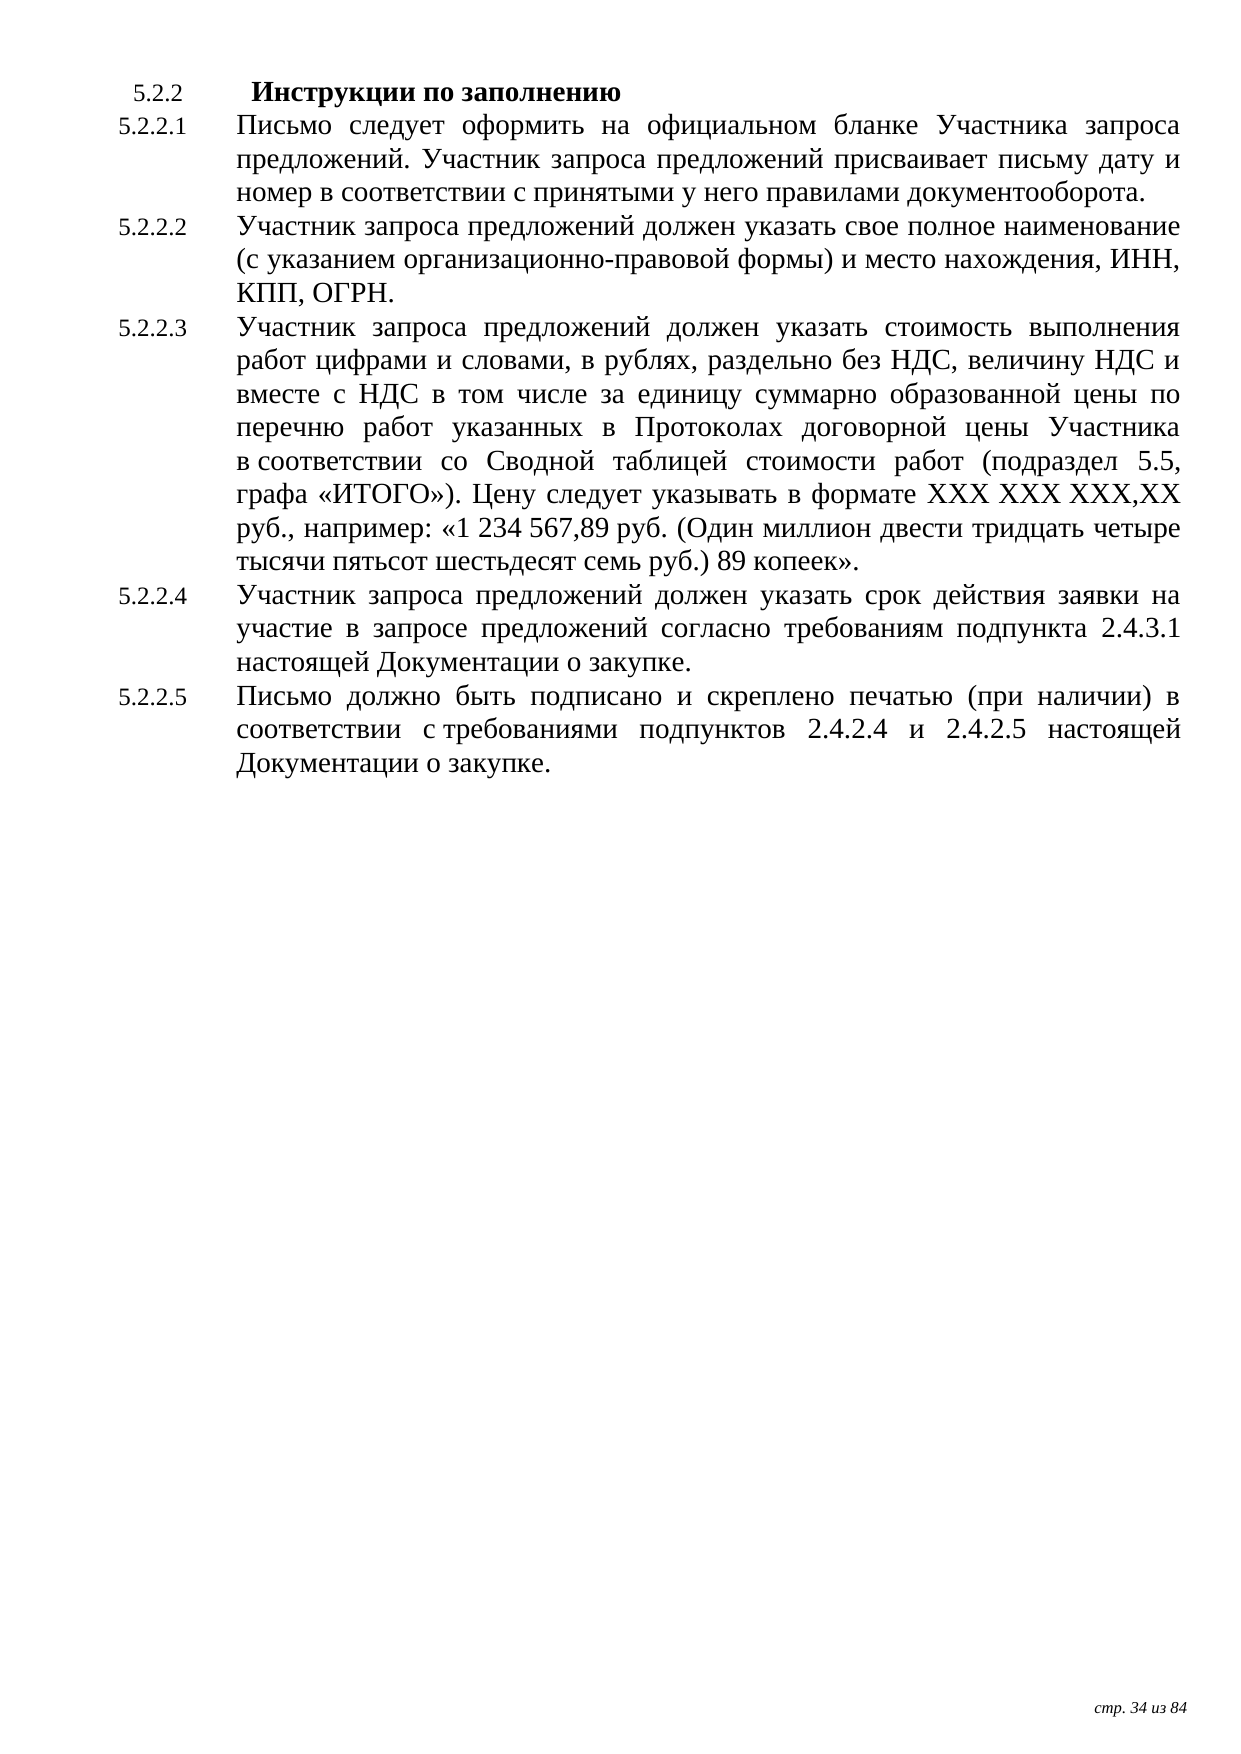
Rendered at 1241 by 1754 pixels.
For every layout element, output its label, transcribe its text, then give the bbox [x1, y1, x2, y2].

list Письмо должно быть подписано и скреплено печатью (при наличии) в соответствии с требованиями подпунктов 2.4.2.4 и 2.4.2.5 настоящей Документации о закупке. [118, 678, 1181, 778]
list Участник запроса предложений должен указать стоимость выполнения работ цифрами и словами, в рублях, раздельно без НДС, величину НДС и вместе с НДС в том числе за единицу суммарно образованной цены по перечню работ указанных в Протоколах договорной цены Участника в соответствии со Сводной таблицей стоимости работ (подраздел 5.5, графа «ИТОГО»). Цену следует указывать в формате ХХХ ХХХ ХХХ,ХХ руб., например: «1 234 567,89 руб. (Один миллион двести тридцать четыре тысячи пятьсот шестьдесят семь руб.) 89 копеек». [118, 309, 1181, 577]
list Письмо следует оформить на официальном бланке Участника запроса предложений. Участник запроса предложений присваивает письму дату и номер в соответствии с принятыми у него правилами документооборота. [118, 107, 1181, 208]
list Участник запроса предложений должен указать свое полное наименование (с указанием организационно-правовой формы) и место нахождения, ИНН, КПП, ОГРН. [118, 208, 1181, 309]
list Участник запроса предложений должен указать срок действия заявки на участие в запросе предложений согласно требованиям подпункта 2.4.3.1 настоящей Документации о закупке. [118, 577, 1181, 678]
list Инструкции по заполнению [133, 74, 1181, 107]
